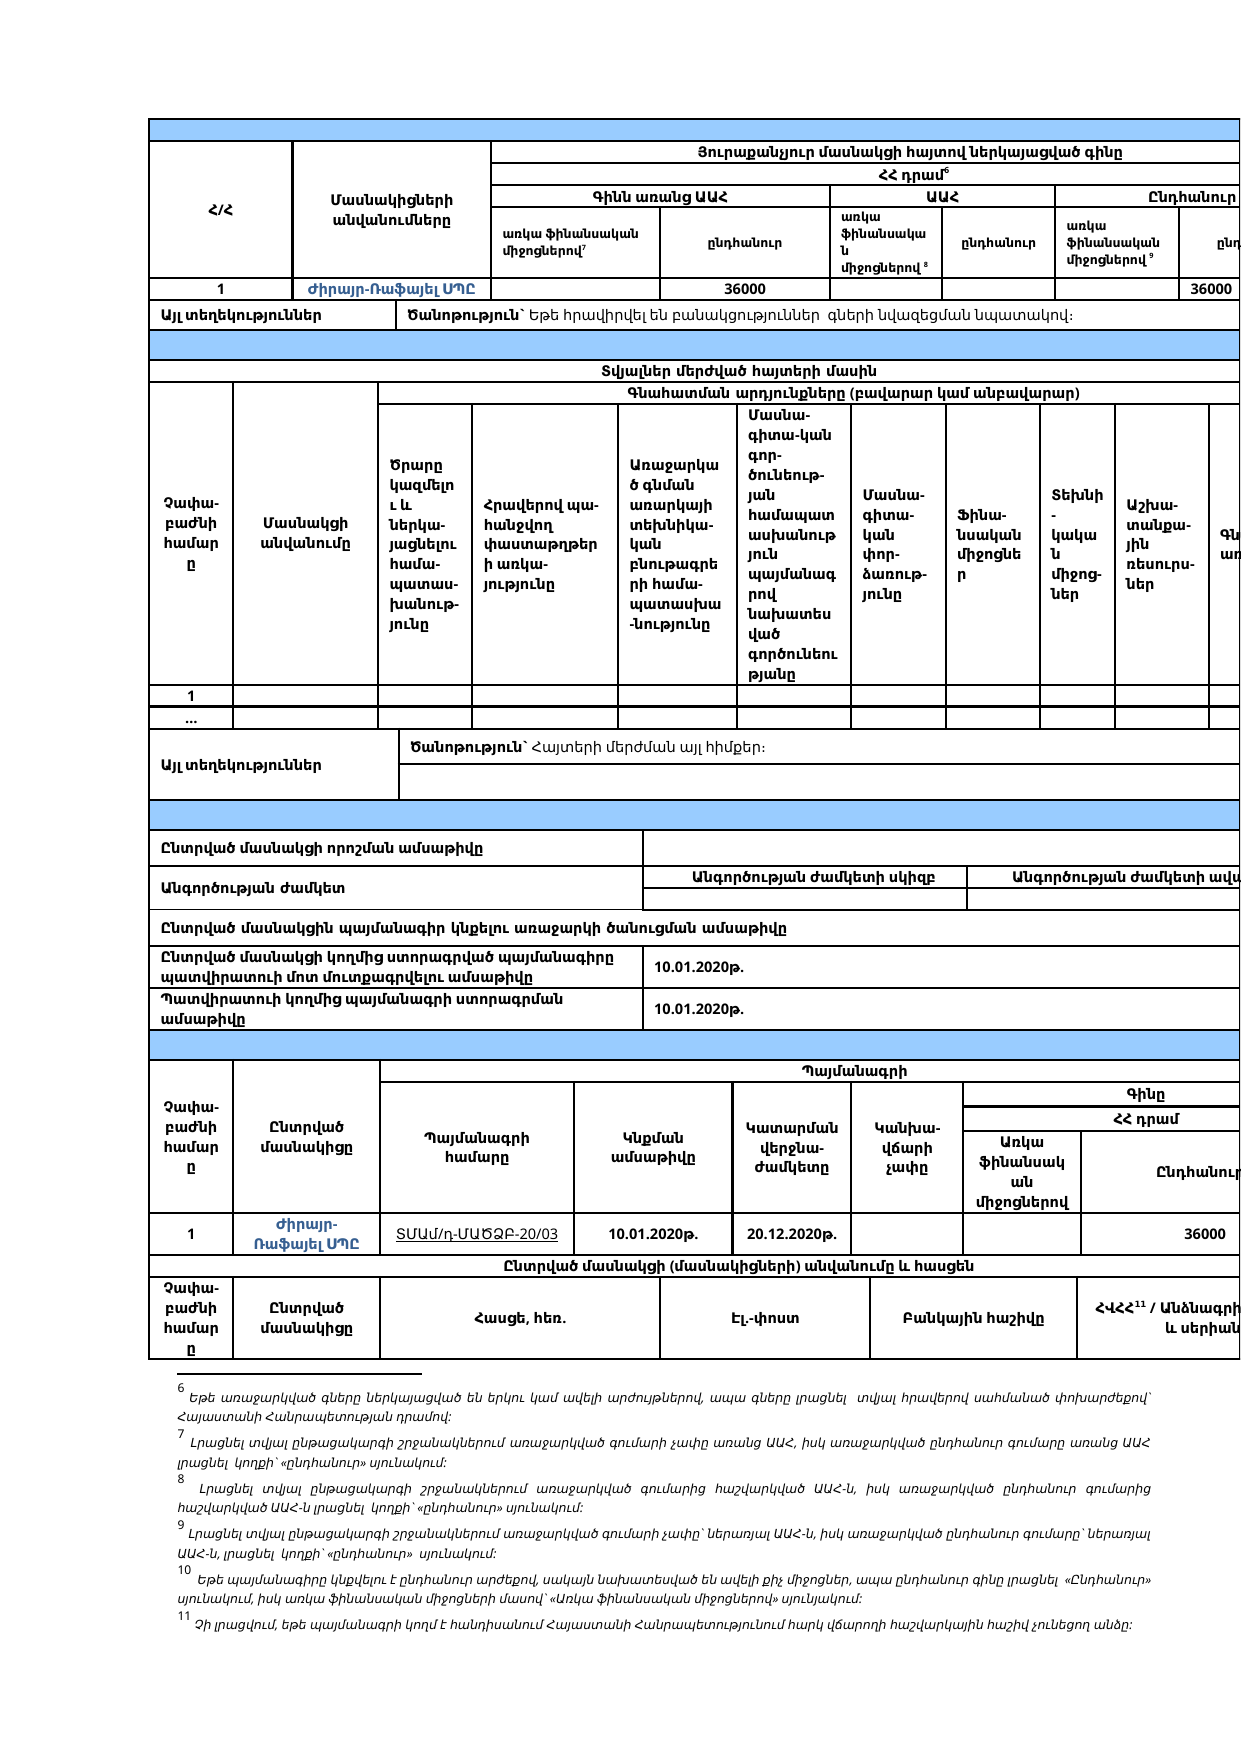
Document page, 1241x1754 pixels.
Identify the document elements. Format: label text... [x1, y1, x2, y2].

table_cell 10.01.2020թ. [644, 989, 1239, 1029]
table_cell Հրավերով պա-հանջվող փաստաթղթերի առկա-յությունը [473, 405, 617, 683]
table_cell Ժիրայր-Ռաֆայել ՍՊԸ [234, 1214, 379, 1254]
table_cell Ծրարը կազմելու և ներկա-յացնելու համա-պատաս-խանութ-յունը [379, 405, 471, 683]
table_cell 10.01.2020թ. [575, 1214, 731, 1254]
table_cell [150, 801, 1239, 829]
table_cell [1116, 686, 1208, 705]
table_cell ընդհանուր [661, 208, 829, 277]
table_cell ՏՄԱմ/դ-ՄԱԾՁԲ-20/03 [381, 1214, 573, 1254]
table_cell Մասնակիցների անվանումները [294, 142, 490, 277]
table_cell Չափա-բաժնի համարը [150, 1278, 232, 1357]
table_cell 1 [150, 279, 291, 299]
table_cell առկա ֆինանսական միջոցներով [492, 208, 659, 277]
table_cell [738, 686, 850, 705]
table_cell [150, 1031, 1239, 1059]
table_cell [852, 1214, 962, 1254]
table_cell Տեխնի-կական միջոց-ներ [1041, 405, 1114, 683]
table_cell ՀՀ դրամ [492, 164, 1239, 184]
table_cell [150, 331, 1239, 359]
table_cell [644, 831, 1239, 865]
table_cell [379, 686, 471, 705]
table_cell [234, 686, 377, 705]
table_cell [1041, 708, 1114, 727]
table_cell Գինն առանց ԱԱՀ [492, 186, 829, 206]
table_cell Ընտրված մասնակցին պայմանագիր կնքելու առաջարկի ծանուցման ամսաթիվը [150, 910, 1239, 945]
table_cell [1116, 708, 1208, 727]
table_cell Էլ.-փոստ [661, 1278, 869, 1357]
table_cell Անգործության ժամկետի սկիզբ [644, 867, 966, 887]
table_cell Չափա-բաժնի համարը [150, 1061, 232, 1212]
table_cell Կնքման ամսաթիվը [575, 1083, 731, 1212]
table_cell Մասնա-գիտա-կան գոր-ծունեութ-յան համապատասխանություն պայմանագրով նախատեսված գործունեությանը [738, 405, 850, 683]
table_cell ընդհանուր [1180, 208, 1239, 277]
table_cell Մասնա-գիտա-կան փոր-ձառութ-յունը [852, 405, 945, 683]
table_cell 1 [150, 686, 232, 705]
table_cell [831, 279, 941, 299]
table_cell [492, 279, 659, 299]
table_cell 1 [150, 1214, 232, 1254]
table_cell Ծանոթություն` Հայտերի մերժման այլ հիմքեր։ [400, 730, 1239, 763]
table_cell Տվյալներ մերժված հայտերի մասին [150, 361, 1239, 381]
table_cell [619, 686, 736, 705]
table_cell Կատարման վերջնա-ժամկետը [734, 1083, 850, 1212]
table_cell Չափա-բաժնի համարը [150, 383, 232, 683]
table_cell Ֆինա-նսական միջոցներ [947, 405, 1039, 683]
table_cell առկա ֆինանսական միջոցներով [1056, 208, 1178, 277]
table_cell 20.12.2020թ. [734, 1214, 850, 1254]
table_cell [1041, 686, 1114, 705]
table_cell [473, 686, 617, 705]
table_cell Աշխա-տանքա-յին ռեսուրս-ներ [1116, 405, 1208, 683]
table_cell [943, 279, 1054, 299]
table_cell Այլ տեղեկություններ [150, 730, 398, 799]
table_cell [1210, 686, 1239, 705]
table_cell Ծանոթություն` Եթե հրավիրվել են բանակցություններ գների նվազեցման նպատակով։ [397, 301, 1239, 329]
table_cell Առկա ֆինանսական միջոցներով [964, 1132, 1080, 1212]
table_cell Գինը [964, 1083, 1239, 1105]
table_cell [150, 120, 1239, 140]
table_cell Ընդհանուր [1056, 186, 1239, 206]
table_cell … [150, 708, 232, 727]
table_cell Ընտրված մասնակցի կողմից ստորագրված պայմանագիրը պատվիրատուի մոտ մուտքագրվելու ամսաթիվը [150, 947, 642, 987]
table_cell Անգործության ժամկետի ավարտ [968, 867, 1239, 887]
table_cell Ընտրված մասնակցի (մասնակիցների) անվանումը և հասցեն [150, 1256, 1239, 1276]
table_cell 10.01.2020թ. [644, 947, 1239, 987]
table_cell Անգործության ժամկետ [150, 867, 642, 909]
table_cell Ընդհանուր [1082, 1132, 1239, 1212]
table_cell Գնահատման արդյունքները (բավարար կամ անբավարար) [379, 383, 1239, 403]
table_cell առկա ֆինանսական միջոցներով [831, 208, 941, 277]
table_cell [964, 1214, 1080, 1254]
table_cell Գնային առաջարկ [1210, 405, 1239, 683]
table_cell [400, 765, 1239, 799]
table_cell Հասցե, հեռ. [381, 1278, 659, 1357]
table_cell Կանխա-վճարի չափը [852, 1083, 962, 1212]
table_cell ՀՎՀՀ / Անձնագրի համարը և սերիան [1078, 1278, 1239, 1357]
table_cell Ընտրված մասնակիցը [234, 1278, 379, 1357]
table_cell Պատվիրատուի կողմից պայմանագրի ստորագրման ամսաթիվը [150, 989, 642, 1029]
table_cell [619, 708, 736, 727]
table_cell 36000 [1180, 279, 1239, 299]
table_cell Յուրաքանչյուր մասնակցի հայտով ներկայացված գինը [492, 142, 1239, 162]
table_cell Ժիրայր-Ռաֆայել ՍՊԸ [294, 279, 490, 299]
table_cell Մասնակցի անվանումը [234, 383, 377, 683]
table_cell [1056, 279, 1178, 299]
table_cell [852, 686, 945, 705]
table_cell [379, 708, 471, 727]
table_cell ընդհանուր [943, 208, 1054, 277]
table_cell Ընտրված մասնակիցը [234, 1061, 379, 1212]
table_cell Ընտրված մասնակցի որոշման ամսաթիվը [150, 831, 642, 865]
table_cell Պայմանագրի [381, 1061, 1239, 1081]
table_cell ՀՀ դրամ [964, 1108, 1239, 1130]
table_cell [852, 708, 945, 727]
table_cell ԱԱՀ [831, 186, 1054, 206]
table_cell Բանկային հաշիվը [871, 1278, 1076, 1357]
table_cell Առաջարկած գնման առարկայի տեխնիկա-կան բնութագրերի համա-պատասխա-նությունը [619, 405, 736, 683]
table_cell [968, 889, 1239, 909]
table_cell [234, 708, 377, 727]
table_cell Այլ տեղեկություններ [150, 301, 395, 329]
table_cell 36000 [661, 279, 829, 299]
table_cell [644, 889, 966, 909]
table_cell [738, 708, 850, 727]
table_cell [1210, 708, 1239, 727]
table_cell Հ/Հ [150, 142, 291, 277]
table_cell [473, 708, 617, 727]
table_cell [947, 708, 1039, 727]
table_cell [947, 686, 1039, 705]
table_cell Պայմանագրի համարը [381, 1083, 573, 1212]
table_cell 36000 [1082, 1214, 1239, 1254]
